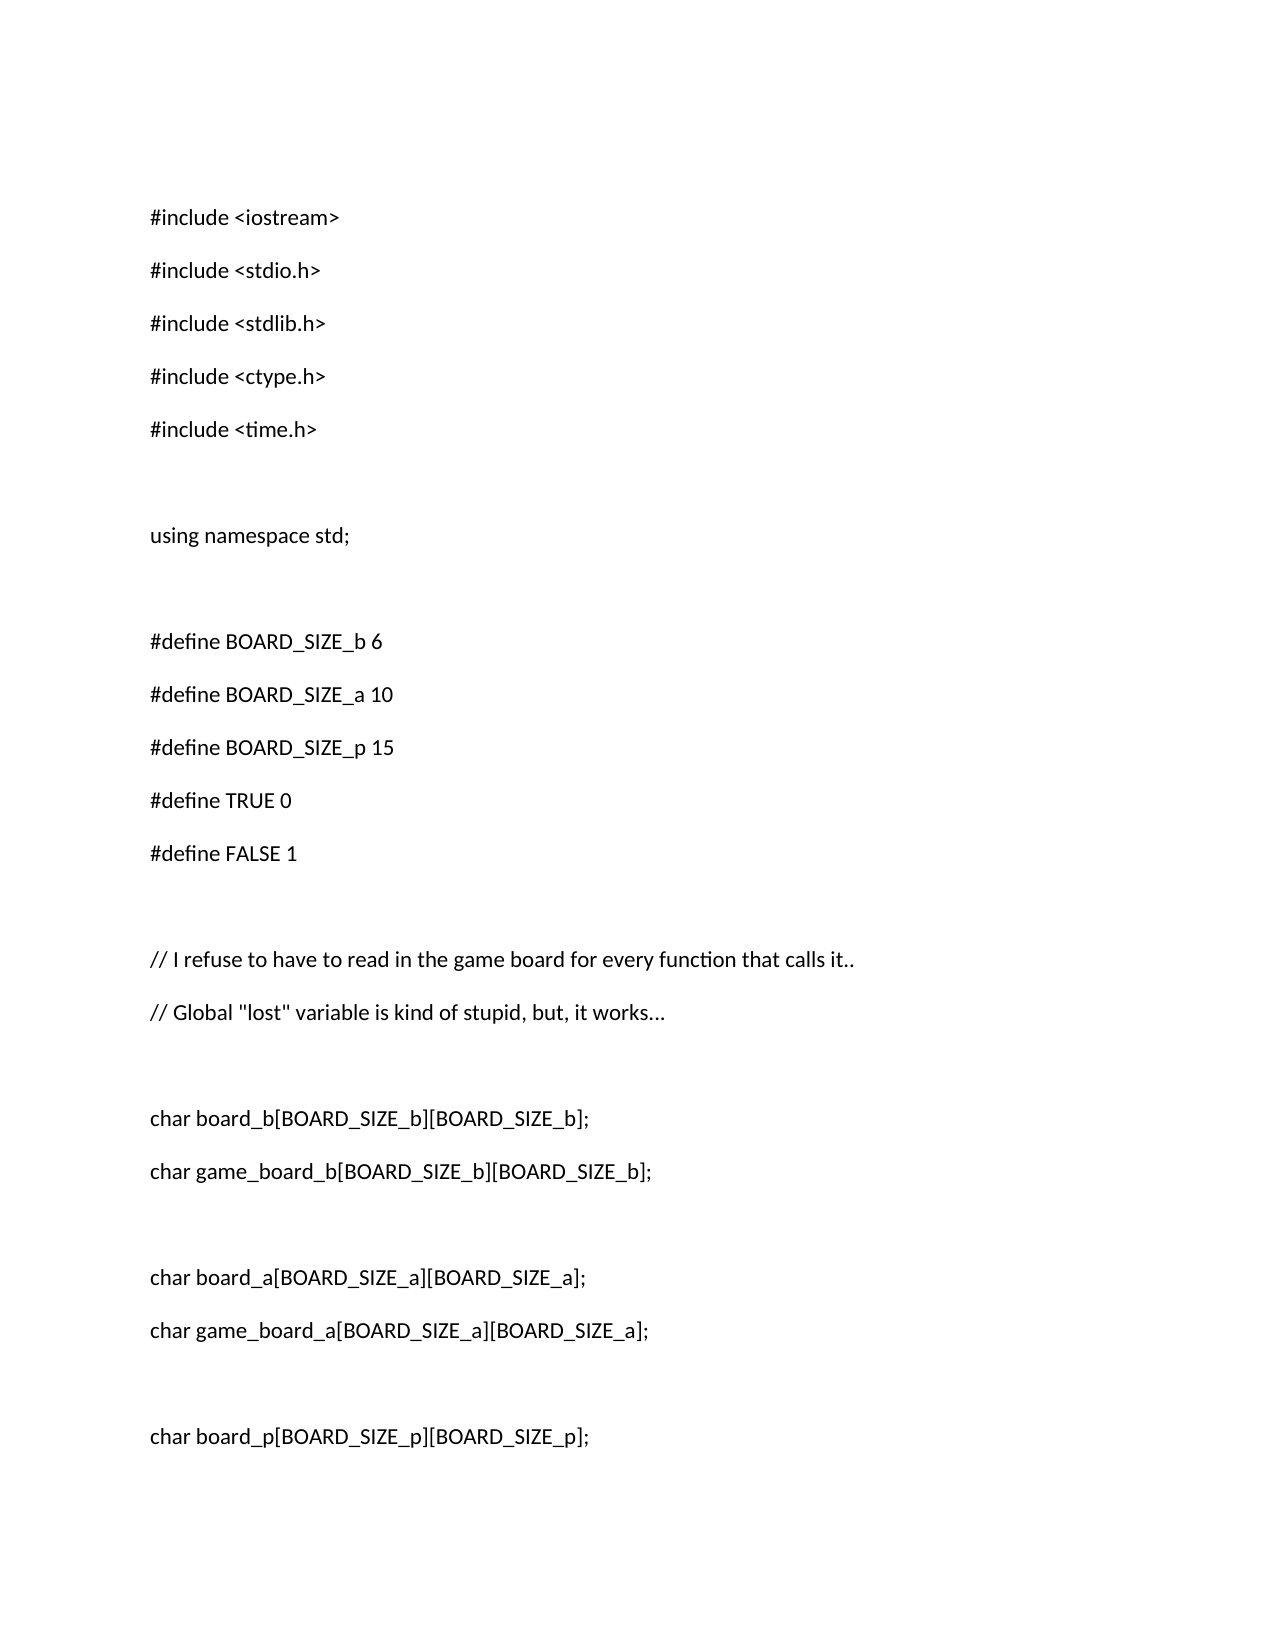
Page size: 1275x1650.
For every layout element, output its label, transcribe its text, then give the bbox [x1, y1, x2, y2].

text #define TRUE 0 [150, 786, 1125, 814]
text #include <stdlib.h> [150, 309, 1125, 337]
text char board_p[BOARD_SIZE_p][BOARD_SIZE_p]; [150, 1422, 1125, 1451]
text #include <ctype.h> [150, 362, 1125, 390]
text // I refuse to have to read in the game board for every function that calls it.. [150, 945, 1125, 973]
text char board_b[BOARD_SIZE_b][BOARD_SIZE_b]; [150, 1104, 1125, 1132]
text #include <iostream> [150, 203, 1125, 231]
text #include <stdio.h> [150, 256, 1125, 284]
text // Global "lost" variable is kind of stupid, but, it works... [150, 998, 1125, 1026]
text #define BOARD_SIZE_b 6 [150, 627, 1125, 655]
text #define BOARD_SIZE_a 10 [150, 680, 1125, 708]
text using namespace std; [150, 521, 1125, 549]
text char game_board_a[BOARD_SIZE_a][BOARD_SIZE_a]; [150, 1316, 1125, 1344]
text #define FALSE 1 [150, 839, 1125, 867]
text char board_a[BOARD_SIZE_a][BOARD_SIZE_a]; [150, 1263, 1125, 1291]
text #define BOARD_SIZE_p 15 [150, 733, 1125, 761]
text char game_board_b[BOARD_SIZE_b][BOARD_SIZE_b]; [150, 1157, 1125, 1185]
text #include <time.h> [150, 415, 1125, 443]
